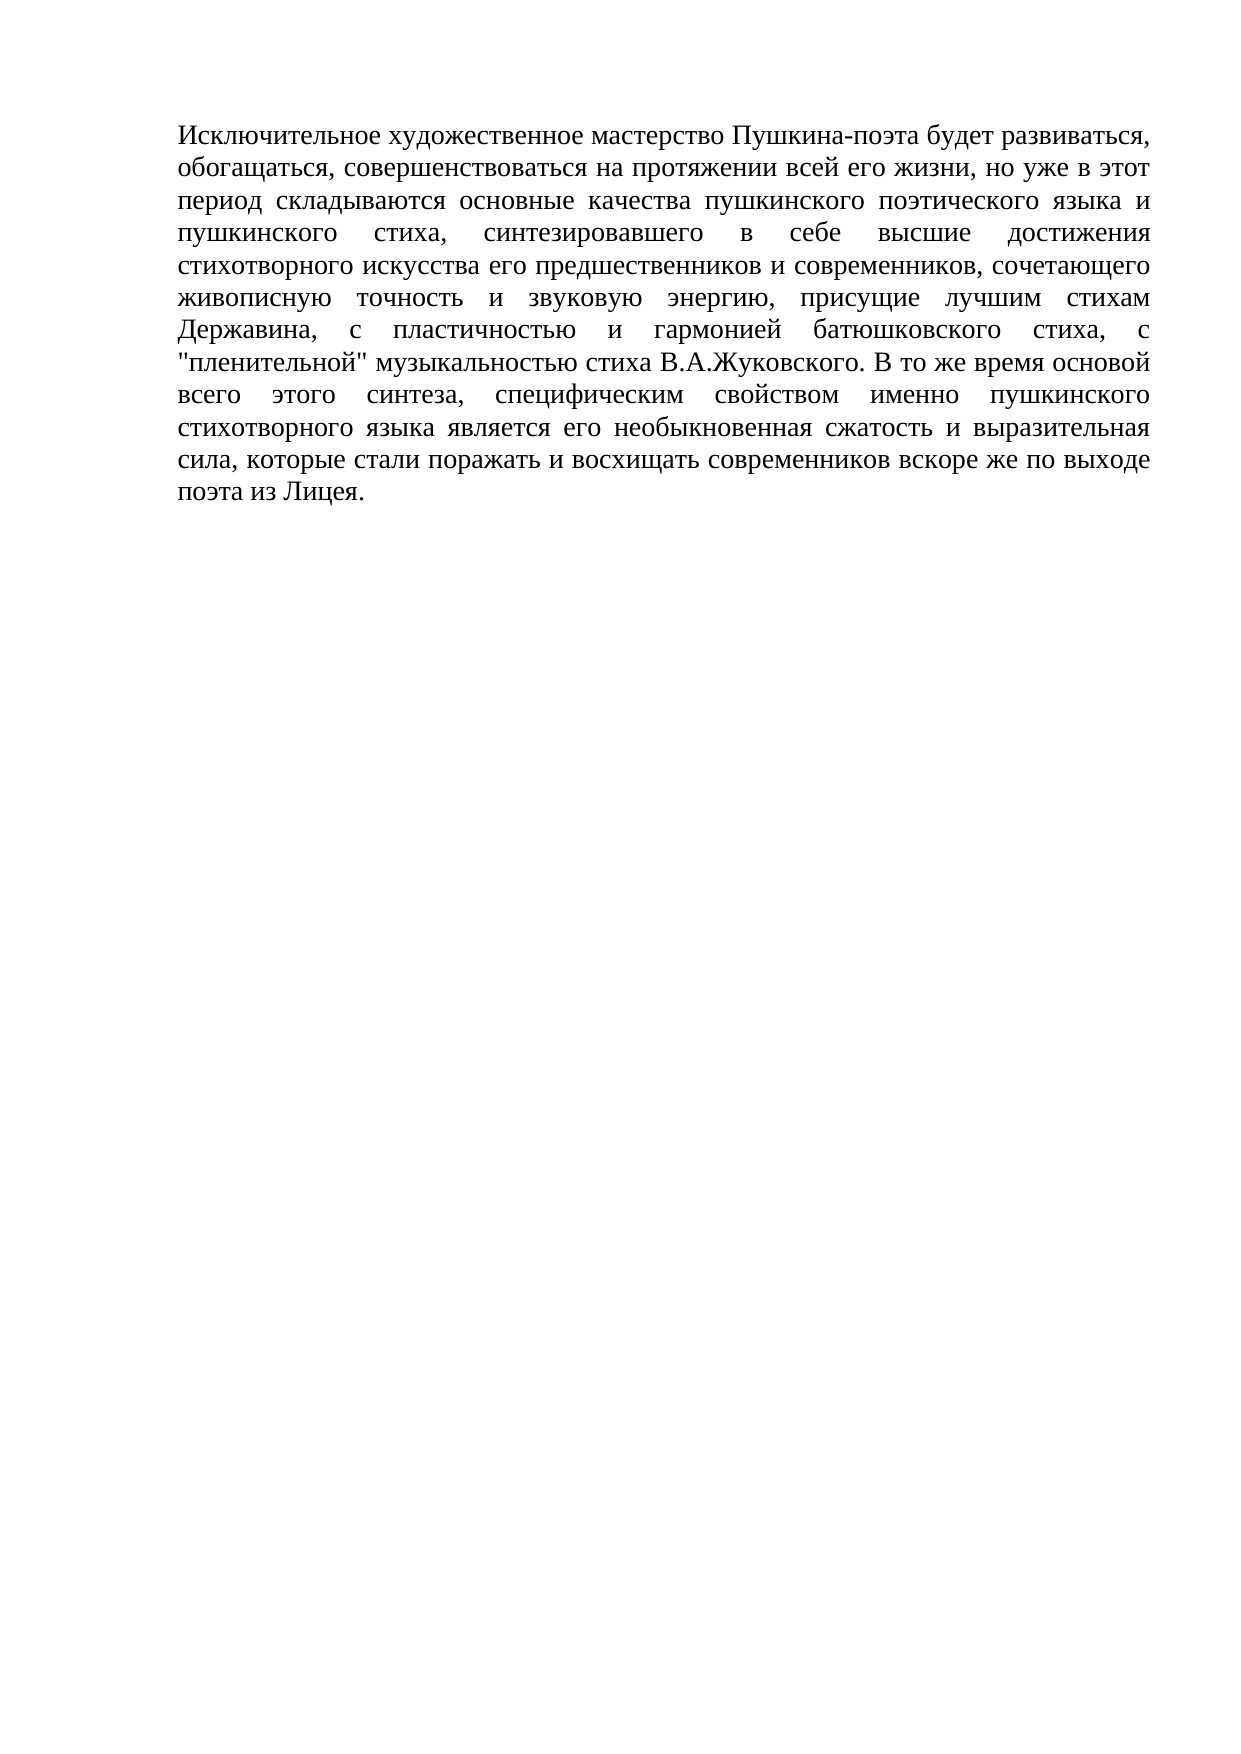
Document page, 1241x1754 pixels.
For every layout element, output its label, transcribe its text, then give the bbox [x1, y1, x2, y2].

text Исключительное художественное мастерство Пушкина-поэта будет развиваться, обогащаться, совершенствоваться на протяжении всей его жизни, но уже в этот период складываются основные качества пушкинского поэтического языка и пушкинского стиха, синтезировавшего в себе высшие достижения стихотворного искусства его предшественников и современников, сочетающего живописную точность и звуковую энергию, присущие лучшим стихам Державина, с пластичностью и гармонией батюшковского стиха, с "пленительной" музыкальностью стиха В.А.Жуковского. В то же время основой всего этого синтеза, специфическим свойством именно пушкинского стихотворного языка является его необыкновенная сжатость и выразительная сила, которые стали поражать и восхищать современников вскоре же по выходе поэта из Лицея. [177, 118, 1152, 507]
